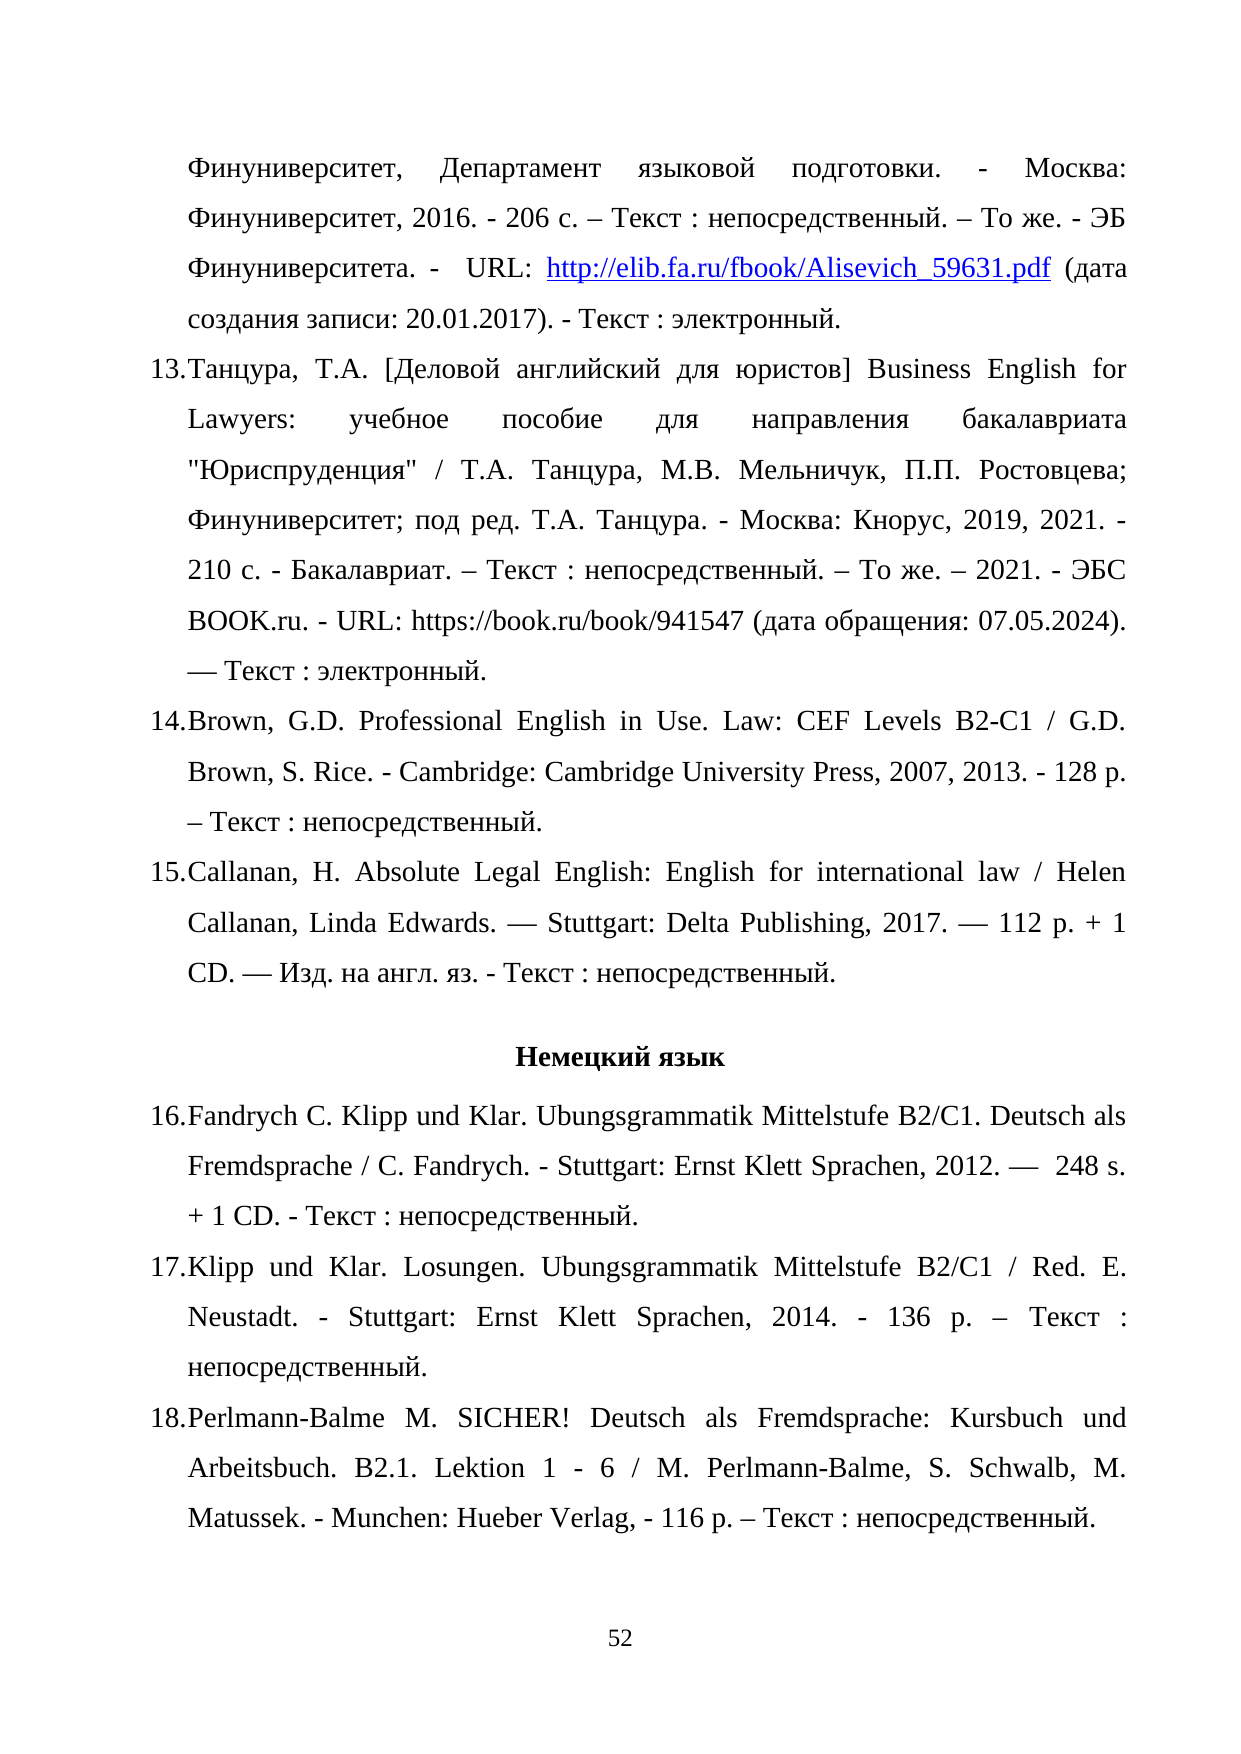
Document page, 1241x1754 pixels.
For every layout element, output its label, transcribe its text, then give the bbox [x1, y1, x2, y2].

list Klipp und Klar. Losungen. Ubungsgrammatik Mittelstufe B2/C1 / Red. E. Neustadt. - Stuttgart: Ernst Klett Sprachen, 2014. - 136 p. – Текст : непосредственный. [150, 1249, 1128, 1383]
text Немецкий язык [112, 1039, 1128, 1072]
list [150, 150, 1128, 334]
list Callanan, H. Absolute Legal English: English for international law / Helen Callanan, Linda Edwards. — Stuttgart: Delta Publishing, 2017. — 112 p. + 1 CD. — Изд. на англ. яз. - Текст : непосредственный. [150, 854, 1128, 988]
list Brown, G.D. Professional English in Use. Law: CEF Levels B2-C1 / G.D. Brown, S. Rice. - Cambridge: Cambridge University Press, 2007, 2013. - 128 p. – Текст : непосредственный. [150, 703, 1128, 838]
list Perlmann-Balme M. SICHER! Deutsch als Fremdsprache: Kursbuch und Arbeitsbuch. B2.1. Lektion 1 - 6 / M. Perlmann-Balme, S. Schwalb, M. Matussek. - Munchen: Hueber Verlag, - 116 p. – Текст : непосредственный. [150, 1400, 1128, 1534]
list Fandrych C. Klipp und Klar. Ubungsgrammatik Mittelstufe B2/C1. Deutsch als Fremdsprache / C. Fandrych. - Stuttgart: Ernst Klett Sprachen, 2012. — 248 s. + 1 CD. - Текст : непосредственный. [150, 1098, 1128, 1232]
list Танцура, Т.А. [Деловой английский для юристов] Business English for Lawyers: учебное пособие для направления бакалавриата "Юриспруденция" / Т.А. Танцура, М.В. Мельничук, П.П. Ростовцева; Финуниверситет; под ред. Т.А. Танцура. - Москва: Кнорус, 2019, 2021. - 210 с. - Бакалавриат. – Текст : непосредственный. – То же. – 2021. - ЭБС BOOK.ru. - URL: https://book.ru/book/941547 (дата обращения: 07.05.2024). — Текст : электронный. [150, 351, 1128, 687]
